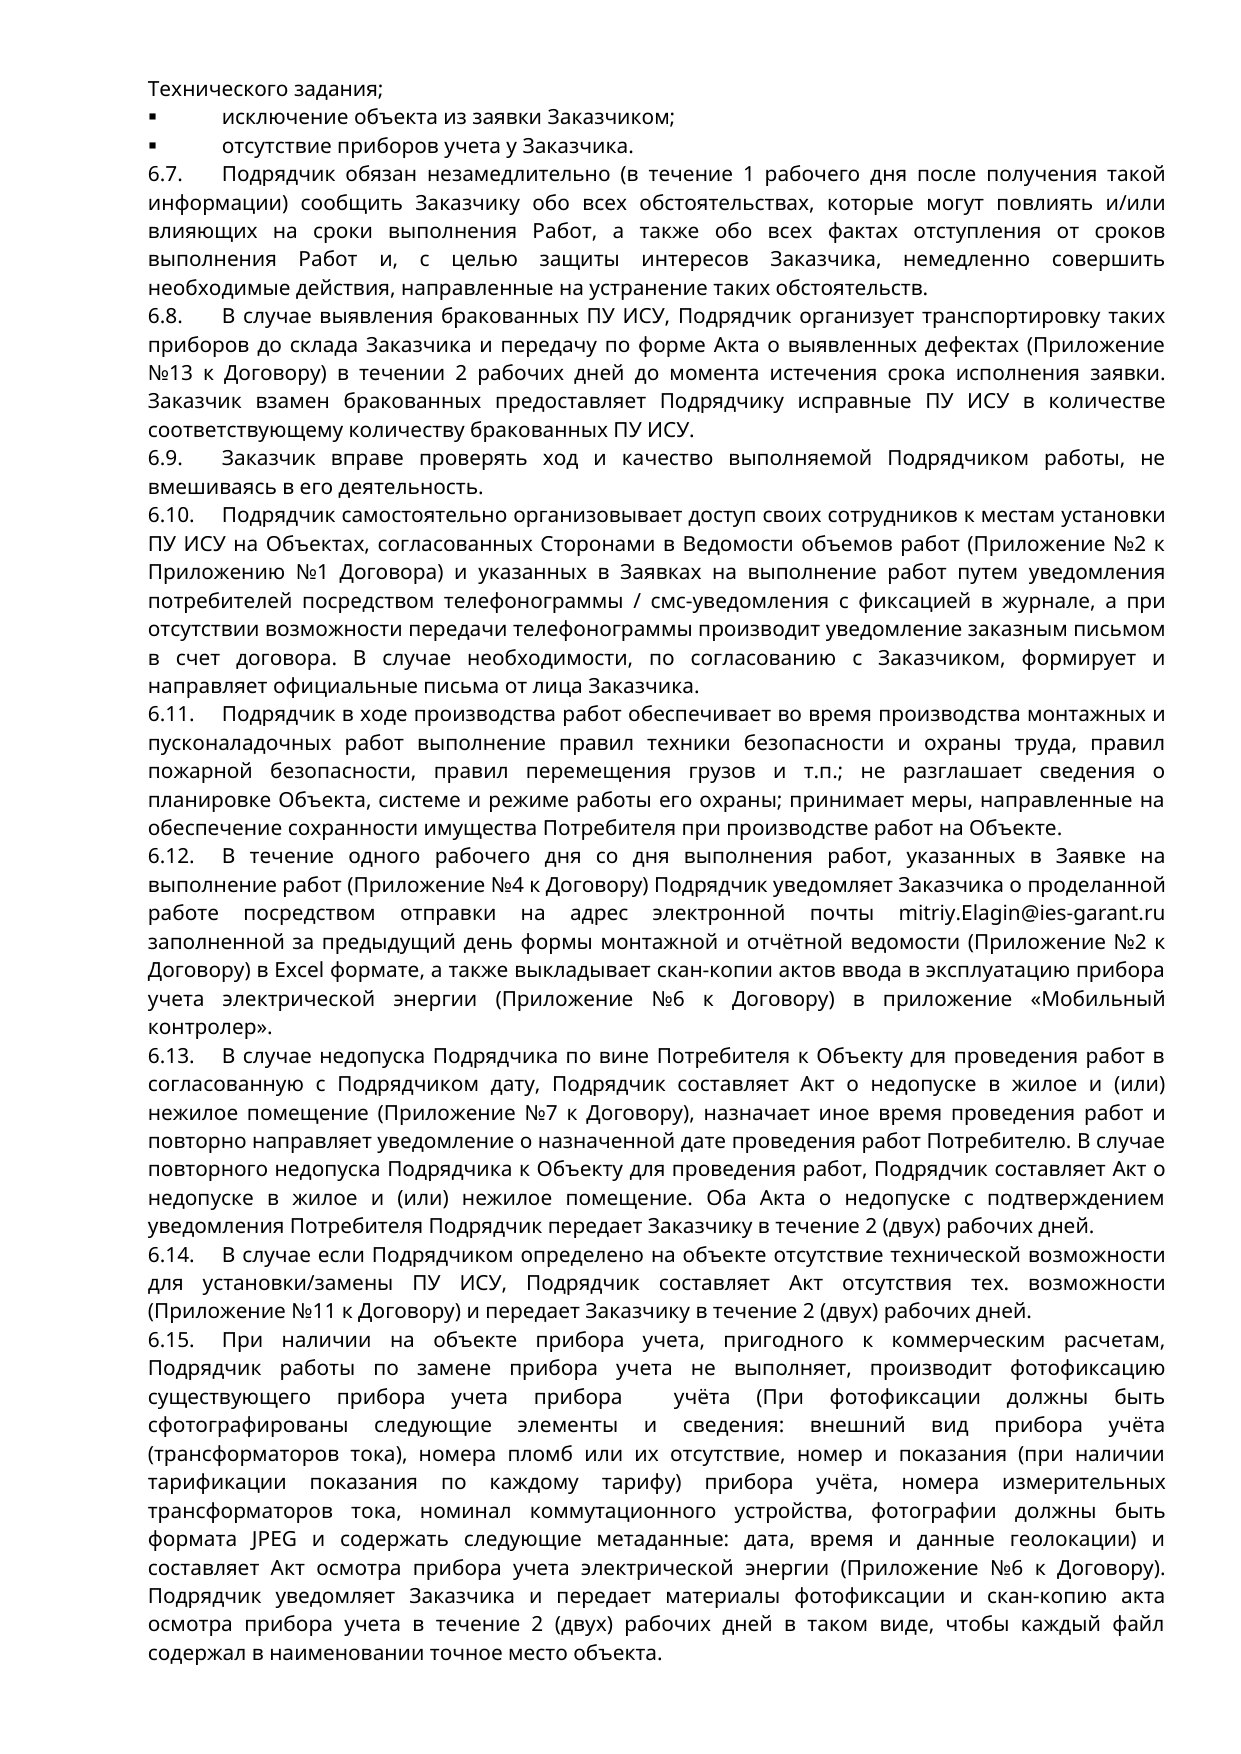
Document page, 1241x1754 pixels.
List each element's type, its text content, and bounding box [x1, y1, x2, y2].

list Подрядчик самостоятельно организовывает доступ своих сотрудников к местам установки ПУ ИСУ на Объектах, согласованных Сторонами в Ведомости объемов работ (Приложение №2 к Приложению №1 Договора) и указанных в Заявках на выполнение работ путем уведомления потребителей посредством телефонограммы / смс-уведомления с фиксацией в журнале, а при отсутствии возможности передачи телефонограммы производит уведомление заказным письмом в счет договора. В случае необходимости, по согласованию с Заказчиком, формирует и направляет официальные письма от лица Заказчика. [148, 500, 1167, 699]
list В случае если Подрядчиком определено на объекте отсутствие технической возможности для установки/замены ПУ ИСУ, Подрядчик составляет Акт отсутствия тех. возможности (Приложение №11 к Договору) и передает Заказчику в течение 2 (двух) рабочих дней. [148, 1240, 1167, 1325]
list В случае выявления бракованных ПУ ИСУ, Подрядчик организует транспортировку таких приборов до склада Заказчика и передачу по форме Акта о выявленных дефектах (Приложение №13 к Договору) в течении 2 рабочих дней до момента истечения срока исполнения заявки. Заказчик взамен бракованных предоставляет Подрядчику исправные ПУ ИСУ в количестве соответствующему количеству бракованных ПУ ИСУ. [148, 301, 1167, 443]
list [148, 74, 1167, 102]
list отсутствие приборов учета у Заказчика. [148, 131, 1167, 159]
list Подрядчик в ходе производства работ обеспечивает во время производства монтажных и пусконаладочных работ выполнение правил техники безопасности и охраны труда, правил пожарной безопасности, правил перемещения грузов и т.п.; не разглашает сведения о планировке Объекта, системе и режиме работы его охраны; принимает меры, направленные на обеспечение сохранности имущества Потребителя при производстве работ на Объекте. [148, 699, 1167, 842]
list исключение объекта из заявки Заказчиком; [148, 102, 1167, 131]
list Подрядчик обязан незамедлительно (в течение 1 рабочего дня после получения такой информации) сообщить Заказчику обо всех обстоятельствах, которые могут повлиять и/или влияющих на сроки выполнения Работ, а также обо всех фактах отступления от сроков выполнения Работ и, с целью защиты интересов Заказчика, немедленно совершить необходимые действия, направленные на устранение таких обстоятельств. [148, 159, 1167, 301]
list В течение одного рабочего дня со дня выполнения работ, указанных в Заявке на выполнение работ (Приложение №4 к Договору) Подрядчик уведомляет Заказчика о проделанной работе посредством отправки на адрес электронной почты mitriy.Elagin@ies-garant.ru заполненной за предыдущий день формы монтажной и отчётной ведомости (Приложение №2 к Договору) в Excel формате, а также выкладывает скан-копии актов ввода в эксплуатацию прибора учета электрической энергии (Приложение №6 к Договору) в приложение «Мобильный контролер». [148, 842, 1167, 1041]
list Заказчик вправе проверять ход и качество выполняемой Подрядчиком работы, не вмешиваясь в его деятельность. [148, 443, 1167, 500]
list В случае недопуска Подрядчика по вине Потребителя к Объекту для проведения работ в согласованную с Подрядчиком дату, Подрядчик составляет Акт о недопуске в жилое и (или) нежилое помещение (Приложение №7 к Договору), назначает иное время проведения работ и повторно направляет уведомление о назначенной дате проведения работ Потребителю. В случае повторного недопуска Подрядчика к Объекту для проведения работ, Подрядчик составляет Акт о недопуске в жилое и (или) нежилое помещение. Оба Акта о недопуске с подтверждением уведомления Потребителя Подрядчик передает Заказчику в течение 2 (двух) рабочих дней. [148, 1041, 1167, 1240]
list При наличии на объекте прибора учета, пригодного к коммерческим расчетам, Подрядчик работы по замене прибора учета не выполняет, производит фотофиксацию существующего прибора учета прибора учёта (При фотофиксации должны быть сфотографированы следующие элементы и сведения: внешний вид прибора учёта (трансформаторов тока), номера пломб или их отсутствие, номер и показания (при наличии тарификации показания по каждому тарифу) прибора учёта, номера измерительных трансформаторов тока, номинал коммутационного устройства, фотографии должны быть формата JPEG и содержать следующие метаданные: дата, время и данные геолокации) и составляет Акт осмотра прибора учета электрической энергии (Приложение №6 к Договору). Подрядчик уведомляет Заказчика и передает материалы фотофиксации и скан-копию акта осмотра прибора учета в течение 2 (двух) рабочих дней в таком виде, чтобы каждый файл содержал в наименовании точное место объекта. [148, 1325, 1167, 1666]
